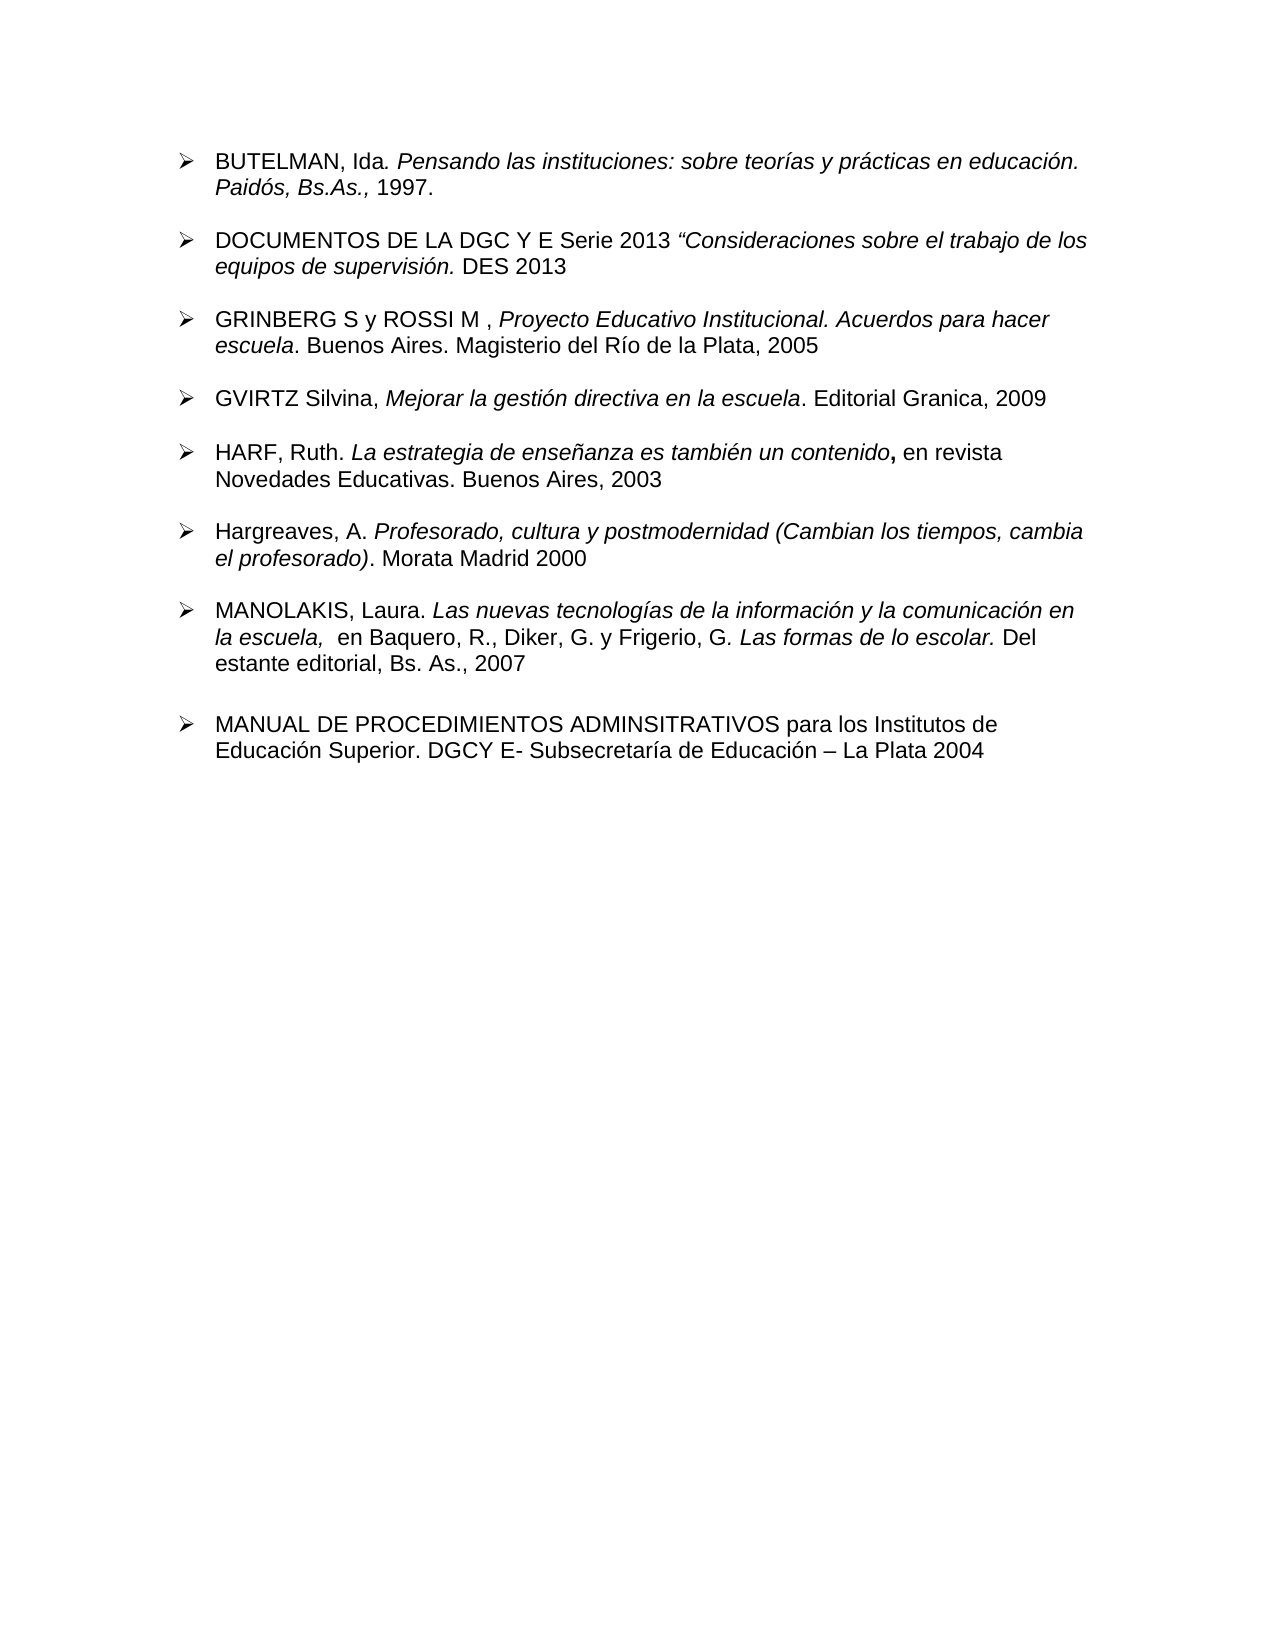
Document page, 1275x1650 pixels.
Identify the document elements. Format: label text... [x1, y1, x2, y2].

list GVIRTZ Silvina, Mejorar la gestión directiva en la escuela. Editorial Granica, 2009 [177, 385, 1098, 411]
list GRINBERG S y ROSSI M , Proyecto Educativo Institucional. Acuerdos para hacer escuela. Buenos Aires. Magisterio del Río de la Plata, 2005 [177, 306, 1098, 358]
list HARF, Ruth. La estrategia de enseñanza es también un contenido, en revista Novedades Educativas. Buenos Aires, 2003 [177, 439, 1098, 492]
list Hargreaves, A. Profesorado, cultura y postmodernidad (Cambian los tiempos, cambia el profesorado). Morata Madrid 2000 [177, 518, 1098, 571]
list DOCUMENTOS DE LA DGC Y E Serie 2013 “Consideraciones sobre el trabajo de los equipos de supervisión. DES 2013 [177, 227, 1098, 279]
list BUTELMAN, Ida. Pensando las instituciones: sobre teorías y prácticas en educación. Paidós, Bs.As., 1997. [177, 148, 1098, 200]
list MANOLAKIS, Laura. Las nuevas tecnologías de la información y la comunicación en la escuela, en Baquero, R., Diker, G. y Frigerio, G. Las formas de lo escolar. Del estante editorial, Bs. As., 2007 [177, 597, 1098, 676]
list MANUAL DE PROCEDIMIENTOS ADMINSITRATIVOS para los Institutos de Educación Superior. DGCY E- Subsecretaría de Educación – La Plata 2004 [177, 711, 1098, 764]
